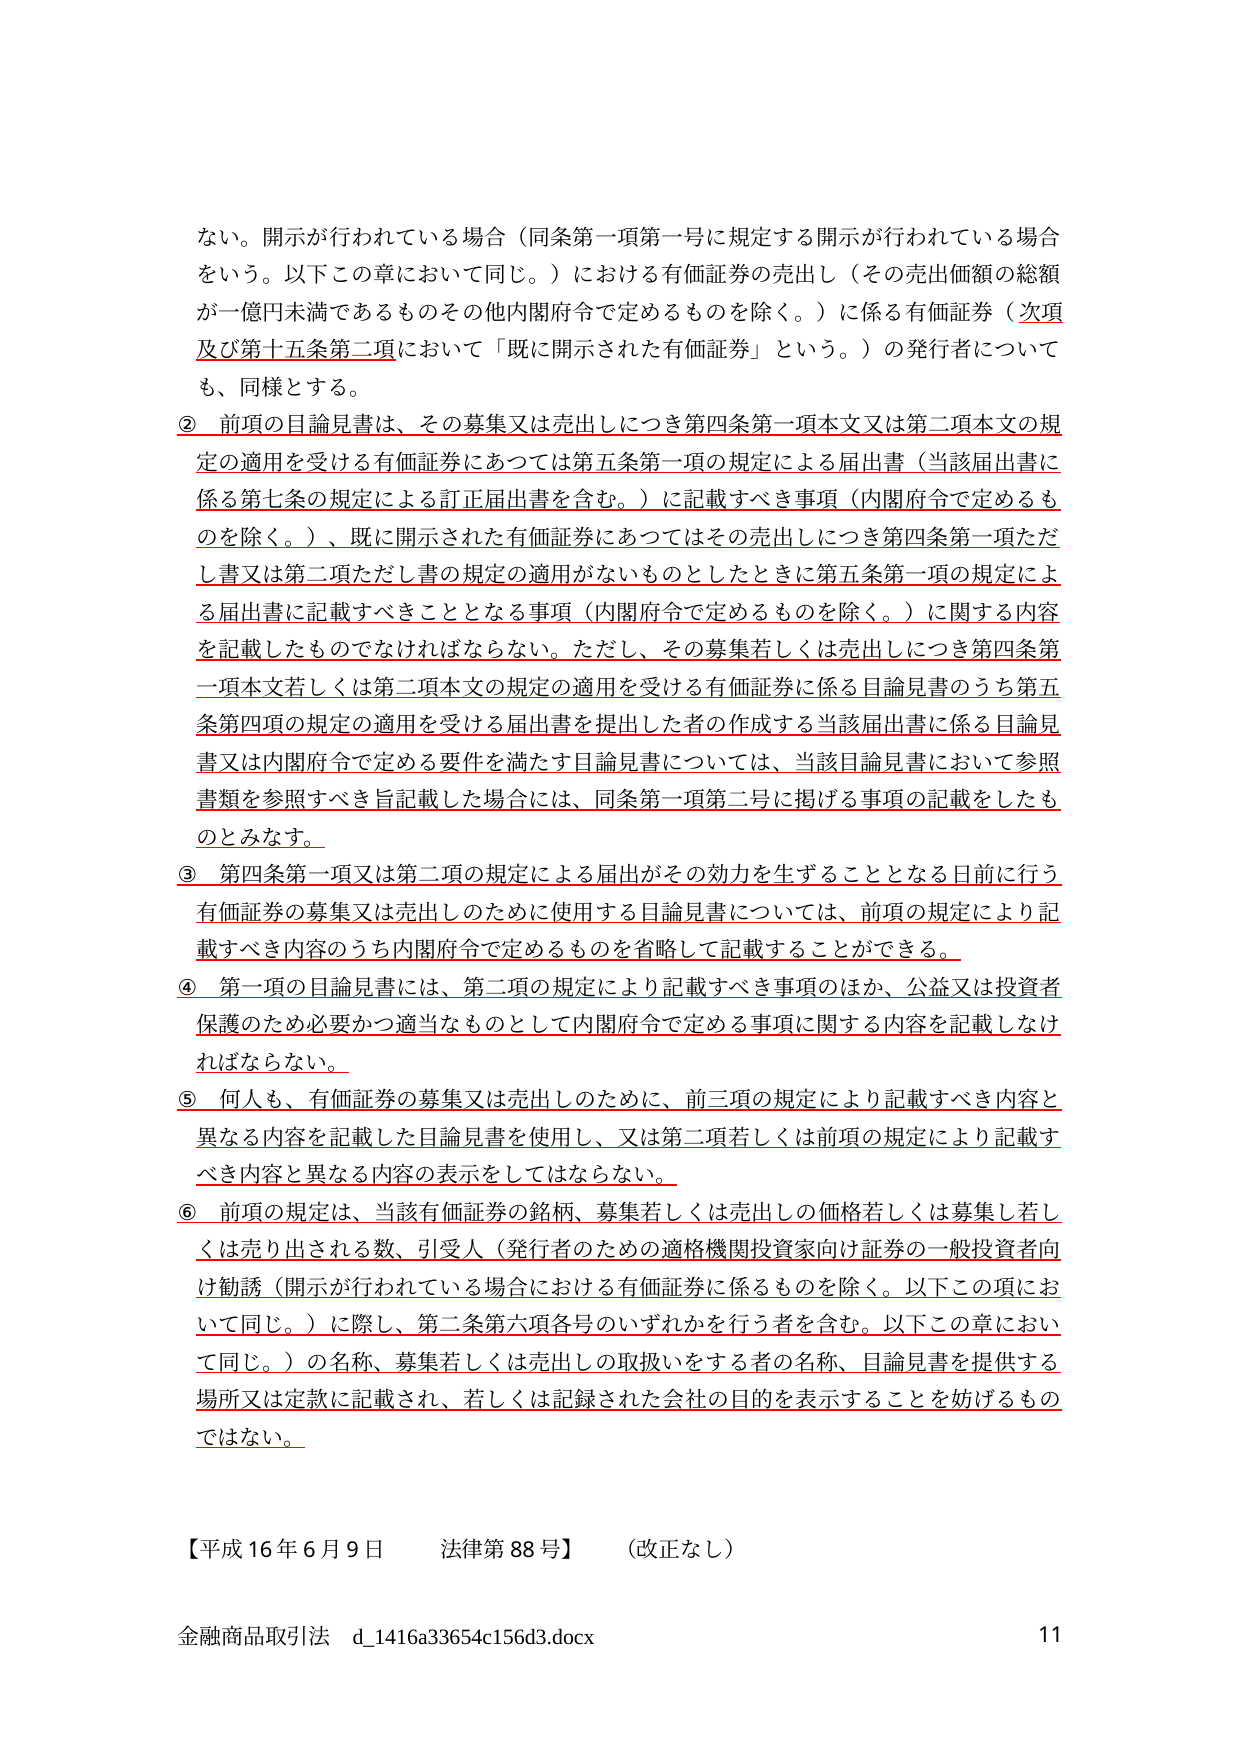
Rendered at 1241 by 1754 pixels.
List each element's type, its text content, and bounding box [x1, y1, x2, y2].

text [177, 217, 1063, 404]
text 【平成16年6月9日 法律第88号】 （改正なし） [177, 1529, 1063, 1567]
text ③ 第四条第一項又は第二項の規定による届出がその効力を生ずることとなる日前に行う有価証券の募集又は売出しのために使用する目論見書については、前項の規定により記載すべき内容のうち内閣府令で定めるものを省略して記載することができる。 [177, 854, 1063, 967]
text ⑥ 前項の規定は、当該有価証券の銘柄、募集若しくは売出しの価格若しくは募集し若しくは売り出される数、引受人（発行者のための適格機関投資家向け証券の一般投資者向け勧誘（開示が行われている場合における有価証券に係るものを除く。以下この項において同じ。）に際し、第二条第六項各号のいずれかを行う者を含む。以下この章において同じ。）の名称、募集若しくは売出しの取扱いをする者の名称、目論見書を提供する場所又は定款に記載され、若しくは記録された会社の目的を表示することを妨げるものではない。 [177, 1192, 1063, 1454]
text ④ 第一項の目論見書には、第二項の規定により記載すべき事項のほか、公益又は投資者保護のため必要かつ適当なものとして内閣府令で定める事項に関する内容を記載しなければならない。 [177, 967, 1063, 1079]
text ⑤ 何人も、有価証券の募集又は売出しのために、前三項の規定により記載すべき内容と異なる内容を記載した目論見書を使用し、又は第二項若しくは前項の規定により記載すべき内容と異なる内容の表示をしてはならない。 [177, 1079, 1063, 1192]
text ② 前項の目論見書は、その募集又は売出しにつき第四条第一項本文又は第二項本文の規定の適用を受ける有価証券にあつては第五条第一項の規定による届出書（当該届出書に係る第七条の規定による訂正届出書を含む。）に記載すべき事項（内閣府令で定めるものを除く。）、既に開示された有価証券にあつてはその売出しにつき第四条第一項ただし書又は第二項ただし書の規定の適用がないものとしたときに第五条第一項の規定による届出書に記載すべきこととなる事項（内閣府令で定めるものを除く。）に関する内容を記載したものでなければならない。ただし、その募集若しくは売出しにつき第四条第一項本文若しくは第二項本文の規定の適用を受ける有価証券に係る目論見書のうち第五条第四項の規定の適用を受ける届出書を提出した者の作成する当該届出書に係る目論見書又は内閣府令で定める要件を満たす目論見書については、当該目論見書において参照書類を参照すべき旨記載した場合には、同条第一項第二号に掲げる事項の記載をしたものとみなす。 [177, 404, 1063, 854]
